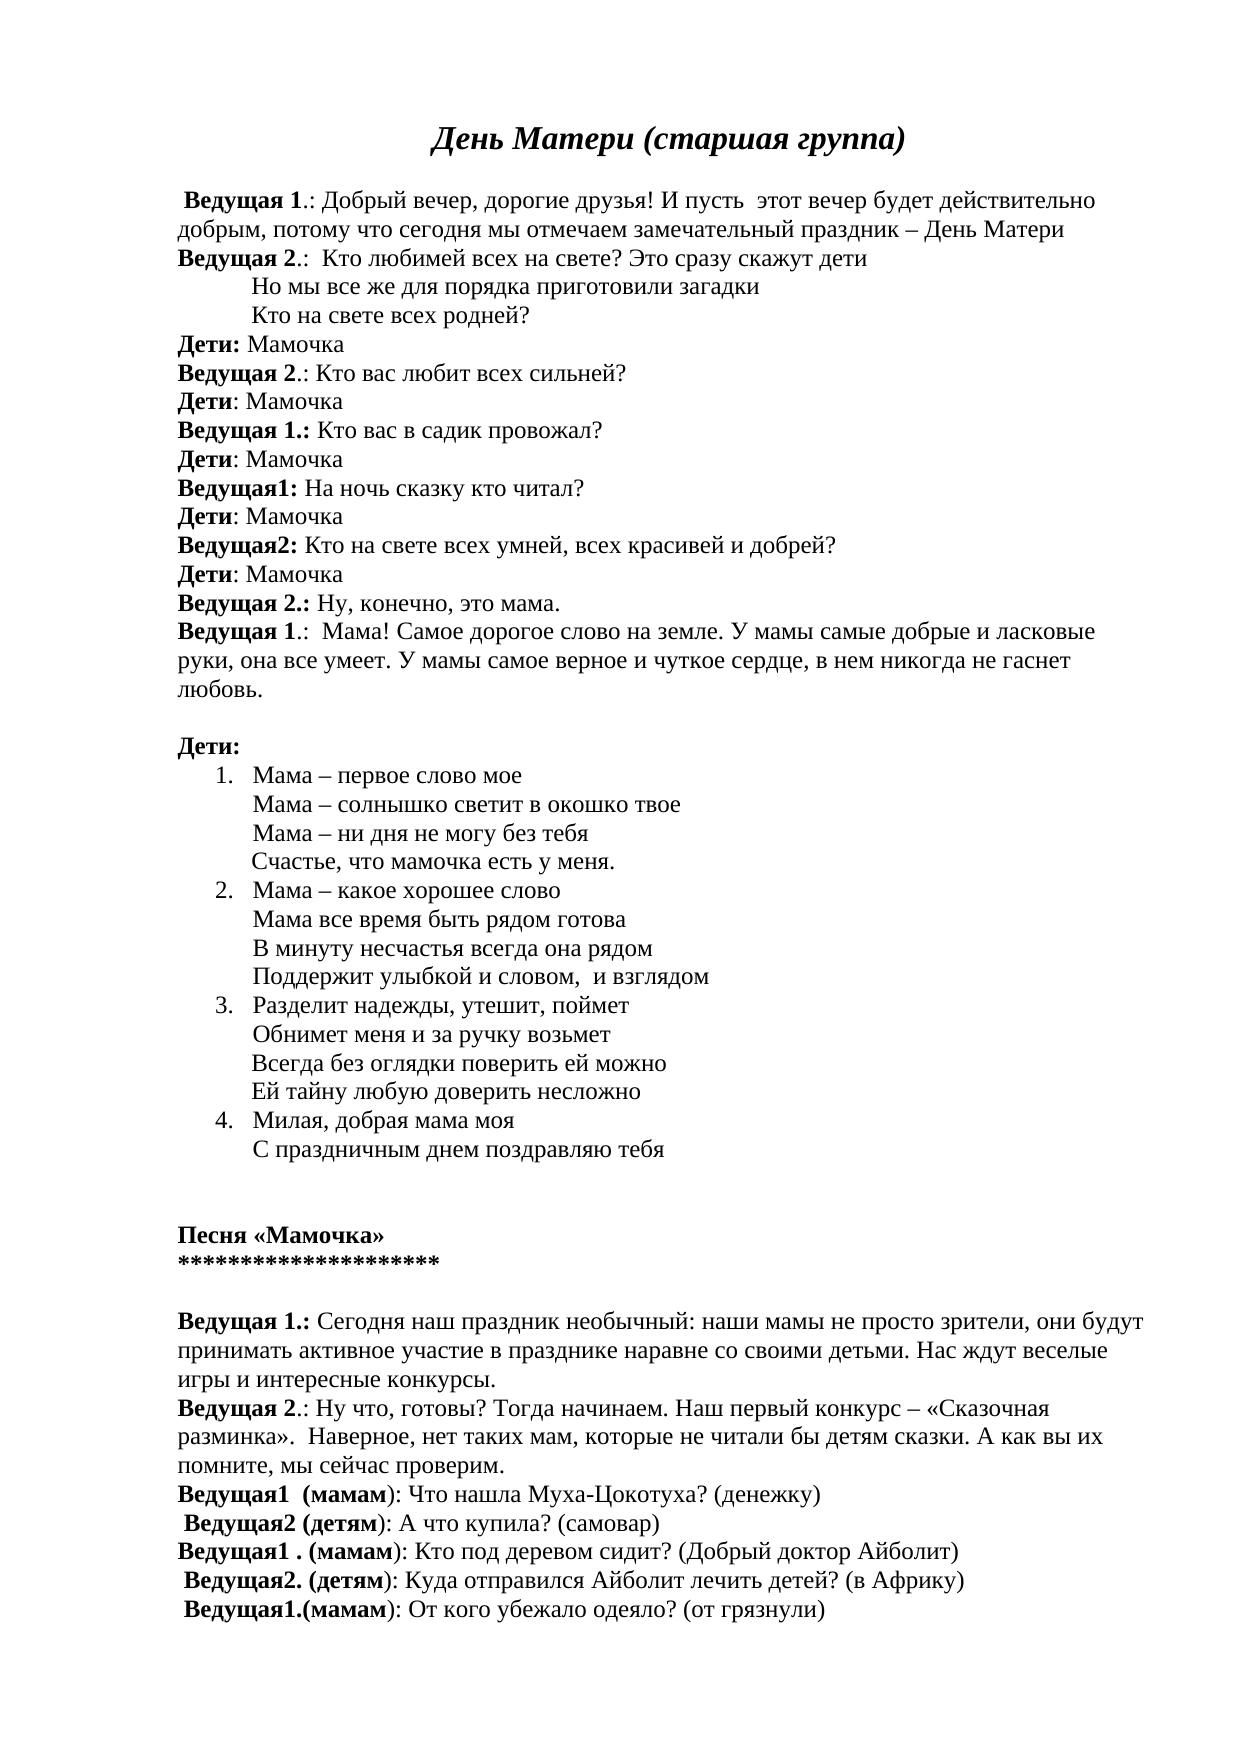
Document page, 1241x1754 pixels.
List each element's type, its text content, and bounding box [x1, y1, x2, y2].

text День Матери (старшая группа) [177, 118, 1152, 156]
text Счастье, что мамочка есть у меня. [177, 846, 1152, 875]
text Поддержит улыбкой и словом, и взглядом [252, 961, 1152, 990]
text Ведущая1 . (мамам): Кто под деревом сидит? (Добрый доктор Айболит) [177, 1536, 1152, 1565]
text Ведущая2: Кто на свете всех умней, всех красивей и добрей? [177, 530, 1152, 559]
text Ведущая 1.: Мама! Самое дорогое слово на земле. У мамы самые добрые и ласковые руки, она все умеет. У мамы самое верное и чуткое сердце, в нем никогда не гаснет любовь. [177, 616, 1152, 703]
text Ведущая 2.: Кто вас любит всех сильней? [177, 358, 1152, 386]
list Мама – какое хорошее слово [215, 875, 1152, 904]
text Ведущая 2.: Ну что, готовы? Тогда начинаем. Наш первый конкурс – «Сказочная разминка». Наверное, нет таких мам, которые не читали бы детям сказки. А как вы их помните, мы сейчас проверим. [177, 1393, 1152, 1479]
text Ведущая2 (детям): А что купила? (самовар) [177, 1508, 1152, 1536]
text В минуту несчастья всегда она рядом [252, 933, 1152, 961]
text Мама – ни дня не могу без тебя [252, 818, 1152, 846]
text Дети: Мамочка [177, 386, 1152, 415]
text Дети: [177, 731, 1152, 760]
text Всегда без оглядки поверить ей можно [177, 1048, 1152, 1076]
text Ведущая2. (детям): Куда отправился Айболит лечить детей? (в Африку) [177, 1565, 1152, 1594]
text Ведущая 2.: Кто любимей всех на свете? Это сразу скажут дети [177, 243, 1152, 271]
text Дети: Мамочка [177, 329, 1152, 358]
text Обнимет меня и за ручку возьмет [252, 1019, 1152, 1048]
text Ведущая 1.: Кто вас в садик провожал? [177, 415, 1152, 444]
text Дети: Мамочка [177, 501, 1152, 530]
text Ведущая1: На ночь сказку кто читал? [177, 473, 1152, 501]
text Песня «Мамочка» [177, 1220, 1152, 1249]
text Мама все время быть рядом готова [252, 904, 1152, 933]
text Ведущая1.(мамам): От кого убежало одеяло? (от грязнули) [177, 1594, 1152, 1623]
text Дети: Мамочка [177, 444, 1152, 473]
text Кто на свете всех родней? [177, 300, 1152, 329]
text Ей тайну любую доверить несложно [177, 1076, 1152, 1105]
text С праздничным днем поздравляю тебя [252, 1134, 1152, 1163]
text Ведущая 2.: Ну, конечно, это мама. [177, 588, 1152, 616]
list Разделит надежды, утешит, поймет [215, 990, 1152, 1019]
text Ведущая 1.: Добрый вечер, дорогие друзья! И пусть этот вечер будет действительно добрым, потому что сегодня мы отмечаем замечательный праздник – День Матери [177, 185, 1152, 243]
list Мама – первое слово мое [215, 760, 1152, 789]
text Мама – солнышко светит в окошко твое [252, 789, 1152, 818]
text Дети: Мамочка [177, 559, 1152, 588]
text Ведущая1 (мамам): Что нашла Муха-Цокотуха? (денежку) [177, 1479, 1152, 1508]
text Ведущая 1.: Сегодня наш праздник необычный: наши мамы не просто зрители, они будут принимать активное участие в празднике наравне со своими детьми. Нас ждут веселые игры и интересные конкурсы. [177, 1306, 1152, 1393]
list Милая, добрая мама моя [215, 1105, 1152, 1134]
text ********************* [177, 1249, 1152, 1278]
text Но мы все же для порядка приготовили загадки [177, 271, 1152, 300]
